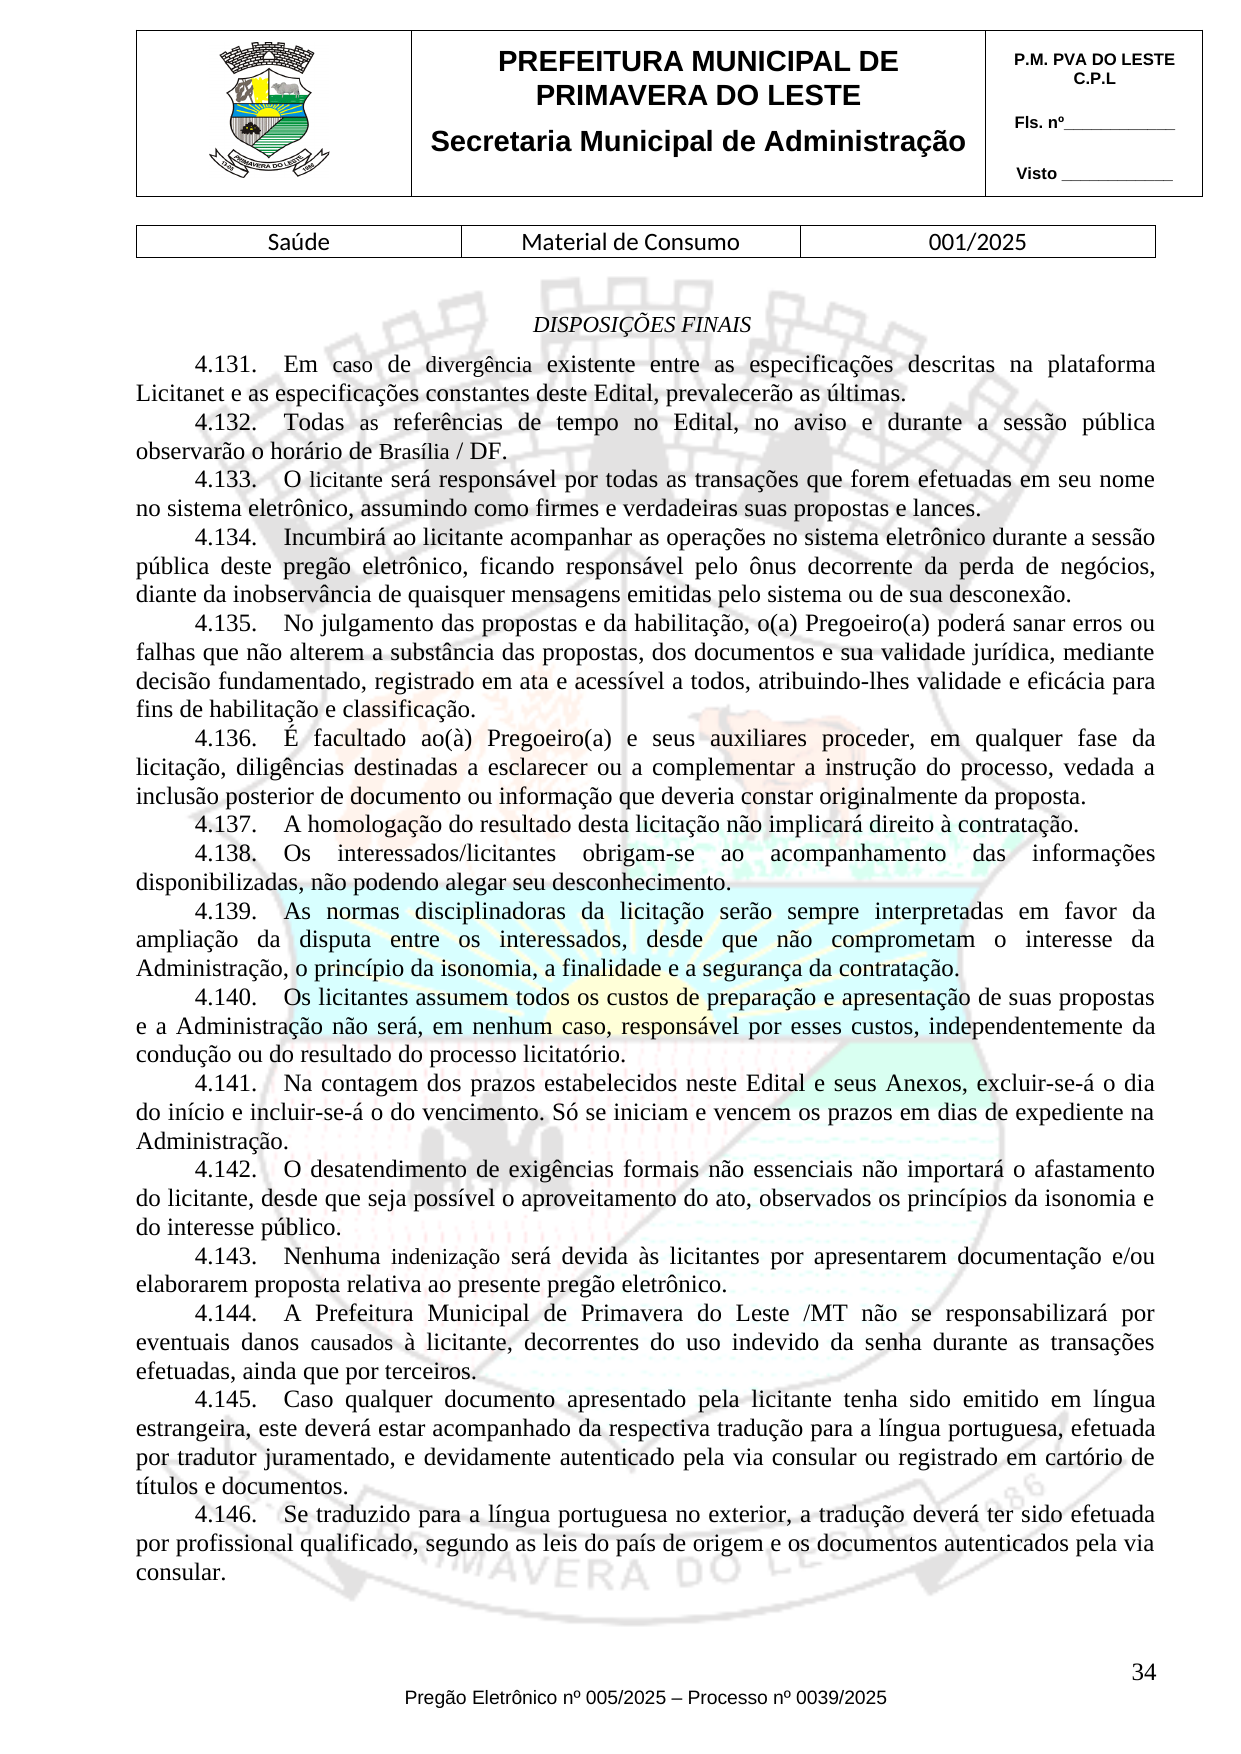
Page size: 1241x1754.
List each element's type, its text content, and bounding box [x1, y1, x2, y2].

list A Prefeitura Municipal de Primavera do Leste /MT não se responsabilizará por eventuais danos causados à licitante, decorrentes do uso indevido da senha durante as transações efetuadas, ainda que por terceiros. [136, 1298, 1156, 1384]
list Os licitantes assumem todos os custos de preparação e apresentação de suas propostas e a Administração não será, em nenhum caso, responsável por esses custos, independentemente da condução ou do resultado do processo licitatório. [136, 982, 1156, 1068]
list No julgamento das propostas e da habilitação, o(a) Pregoeiro(a) poderá sanar erros ou falhas que não alterem a substância das propostas, dos documentos e sua validade jurídica, mediante decisão fundamentado, registrado em ata e acessível a todos, atribuindo-lhes validade e eficácia para fins de habilitação e classificação. [136, 608, 1156, 723]
list O licitante será responsável por todas as transações que forem efetuadas em seu nome no sistema eletrônico, assumindo como firmes e verdadeiras suas propostas e lances. [136, 464, 1156, 522]
picture [209, 42, 330, 178]
list A homologação do resultado desta licitação não implicará direito à contratação. [136, 809, 1156, 838]
list Na contagem dos prazos estabelecidos neste Edital e seus Anexos, excluir-se-á o dia do início e incluir-se-á o do vencimento. Só se iniciam e vencem os prazos em dias de expediente na Administração. [136, 1068, 1156, 1154]
list O desatendimento de exigências formais não essenciais não importará o afastamento do licitante, desde que seja possível o aproveitamento do ato, observados os princípios da isonomia e do interesse público. [136, 1154, 1156, 1241]
table_cell Saúde [137, 226, 461, 257]
list Os interessados/licitantes obrigam-se ao acompanhamento das informações disponibilizadas, não podendo alegar seu desconhecimento. [136, 838, 1156, 896]
list Caso qualquer documento apresentado pela licitante tenha sido emitido em língua estrangeira, este deverá estar acompanhado da respectiva tradução para a língua portuguesa, efetuada por tradutor juramentado, e devidamente autenticado pela via consular ou registrado em cartório de títulos e documentos. [136, 1384, 1156, 1499]
subtitle DISPOSIÇÕES FINAIS [136, 311, 1156, 337]
list É facultado ao(à) Pregoeiro(a) e seus auxiliares proceder, em qualquer fase da licitação, diligências destinadas a esclarecer ou a complementar a instrução do processo, vedada a inclusão posterior de documento ou informação que deveria constar originalmente da proposta. [136, 723, 1156, 809]
table_cell 001/2025 [801, 226, 1155, 257]
list Nenhuma indenização será devida às licitantes por apresentarem documentação e/ou elaborarem proposta relativa ao presente pregão eletrônico. [136, 1241, 1156, 1298]
list Em caso de divergência existente entre as especificações descritas na plataforma Licitanet e as especificações constantes deste Edital, prevalecerão as últimas. [136, 349, 1156, 407]
list Se traduzido para a língua portuguesa no exterior, a tradução deverá ter sido efetuada por profissional qualificado, segundo as leis do país de origem e os documentos autenticados pela via consular. [136, 1499, 1156, 1586]
list As normas disciplinadoras da licitação serão sempre interpretadas em favor da ampliação da disputa entre os interessados, desde que não comprometam o interesse da Administração, o princípio da isonomia, a finalidade e a segurança da contratação. [136, 896, 1156, 982]
table_cell Material de Consumo [462, 226, 800, 257]
list Incumbirá ao licitante acompanhar as operações no sistema eletrônico durante a sessão pública deste pregão eletrônico, ficando responsável pelo ônus decorrente da perda de negócios, diante da inobservância de quaisquer mensagens emitidas pelo sistema ou de sua desconexão. [136, 522, 1156, 608]
list Todas as referências de tempo no Edital, no aviso e durante a sessão pública observarão o horário de Brasília / DF. [136, 407, 1156, 464]
